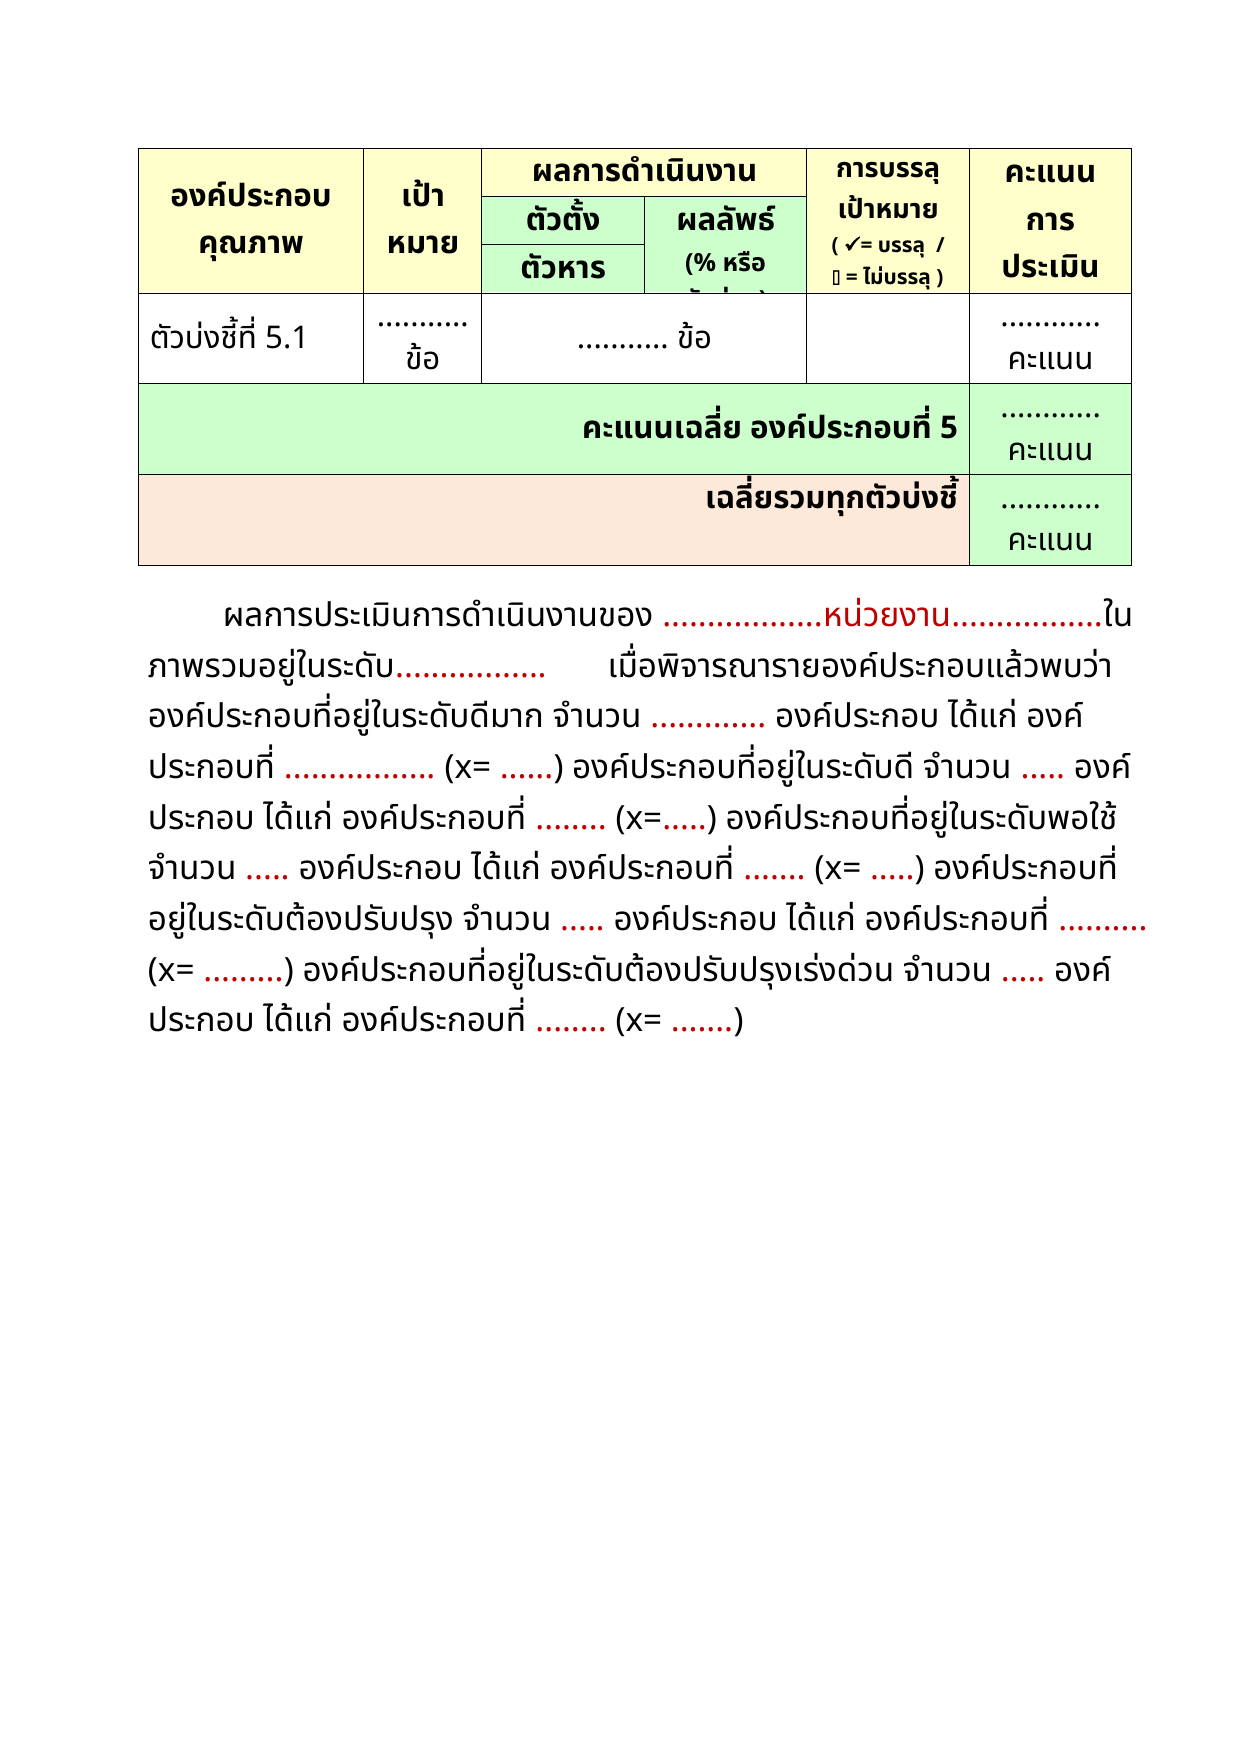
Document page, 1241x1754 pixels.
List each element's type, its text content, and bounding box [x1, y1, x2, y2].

table_cell ............ คะแนน [970, 384, 1131, 474]
table_cell ........... ข้อ [482, 294, 806, 383]
table_cell เฉลี่ยรวมทุกตัวบ่งชี้ [139, 475, 969, 565]
table_cell ผลลัพธ์ (% หรือ สัดส่วน) [645, 197, 806, 292]
table_cell ............ คะแนน [970, 475, 1131, 565]
text ผลการประเมินการดำเนินงานของ ..................หน่วยงาน.................ในภาพรวมอยู่ในระดับ................. เมื่อพิจารณารายองค์ประกอบแล้วพบว่า องค์ประกอบที่อยู่ในระดับดีมาก จำนวน ............. องค์ประกอบ ได้แก่ องค์ประกอบที่ ................. (= ......) องค์ประกอบที่อยู่ในระดับดี จำนวน ..... องค์ประกอบ ได้แก่ องค์ประกอบที่ ........ (=.....) องค์ประกอบที่อยู่ในระดับพอใช้ จำนวน ..... องค์ประกอบ ได้แก่ องค์ประกอบที่ ....... (= .....) องค์ประกอบที่อยู่ในระดับต้องปรับปรุง จำนวน ..... องค์ประกอบ ได้แก่ องค์ประกอบที่ .......... (= .........) องค์ประกอบที่อยู่ในระดับต้องปรับปรุงเร่งด่วน จำนวน ..... องค์ประกอบ ได้แก่ องค์ประกอบที่ ........ (= .......) [148, 591, 1152, 1047]
table_cell ตัวบ่งชี้ที่ 5.1 [139, 294, 363, 383]
table_cell คะแนนเฉลี่ย องค์ประกอบที่ 5 [139, 384, 969, 474]
table_header ผลการดำเนินงาน [482, 149, 806, 196]
table_header คะแนน การประเมิน [970, 149, 1131, 292]
table_cell ............ คะแนน [970, 294, 1131, 383]
table_header การบรรลุเป้าหมาย ( = บรรลุ / = ไม่บรรลุ ) [807, 149, 969, 292]
table_cell [807, 294, 969, 383]
table_header องค์ประกอบคุณภาพ [139, 149, 363, 292]
table_cell ........... ข้อ [364, 294, 481, 383]
table_header เป้า หมาย [364, 149, 481, 292]
table_cell ตัวหาร [482, 245, 644, 292]
table_cell ตัวตั้ง [482, 197, 644, 244]
